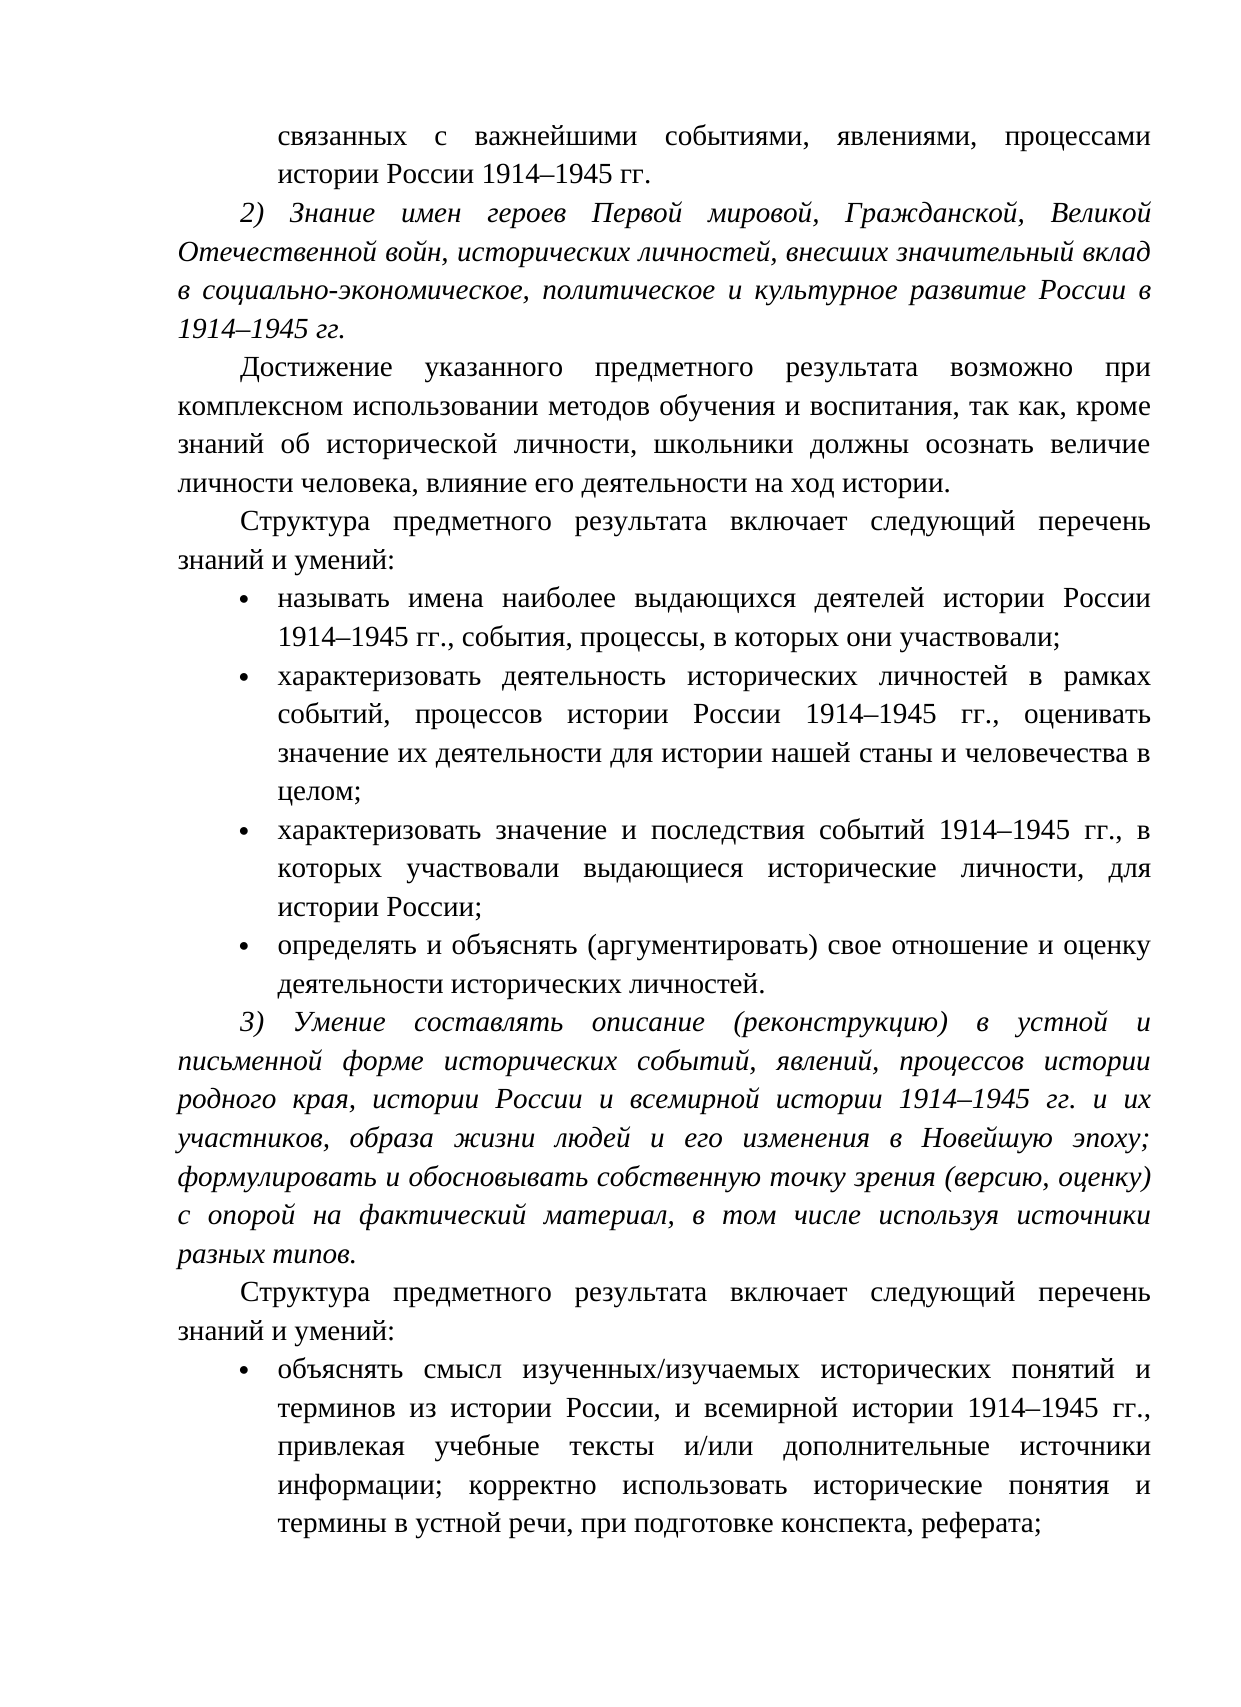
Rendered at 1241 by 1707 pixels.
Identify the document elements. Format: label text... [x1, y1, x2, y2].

text 3) Умение составлять описание (реконструкцию) в устной и письменной форме исторических событий, явлений, процессов истории родного края, истории России и всемирной истории 1914–1945 гг. и их участников, образа жизни людей и его изменения в Новейшую эпоху; формулировать и обосновывать собственную точку зрения (версию, оценку) с опорой на фактический материал, в том числе используя источники разных типов. [177, 1004, 1152, 1269]
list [240, 118, 1152, 190]
text Структура предметного результата включает следующий перечень знаний и умений: [177, 503, 1152, 576]
list характеризовать значение и последствия событий 1914–1945 гг., в которых участвовали выдающиеся исторические личности, для истории России; [240, 812, 1152, 922]
list характеризовать деятельность исторических личностей в рамках событий, процессов истории России 1914–1945 гг., оценивать значение их деятельности для истории нашей станы и человечества в целом; [240, 658, 1152, 807]
list объяснять смысл изученных/изучаемых исторических понятий и терминов из истории России, и всемирной истории 1914–1945 гг., привлекая учебные тексты и/или дополнительные источники информации; корректно использовать исторические понятия и термины в устной речи, при подготовке конспекта, реферата; [240, 1351, 1152, 1539]
text 2) Знание имен героев Первой мировой, Гражданской, Великой Отечественной войн, исторических личностей, внесших значительный вклад в социально-экономическое, политическое и культурное развитие России в 1914–1945 гг. [177, 195, 1152, 344]
list называть имена наиболее выдающихся деятелей истории России 1914–1945 гг., события, процессы, в которых они участвовали; [240, 581, 1152, 653]
text Достижение указанного предметного результата возможно при комплексном использовании методов обучения и воспитания, так как, кроме знаний об исторической личности, школьники должны осознать величие личности человека, влияние его деятельности на ход истории. [177, 349, 1152, 498]
text Структура предметного результата включает следующий перечень знаний и умений: [177, 1274, 1152, 1346]
list определять и объяснять (аргументировать) свое отношение и оценку деятельности исторических личностей. [240, 927, 1152, 999]
